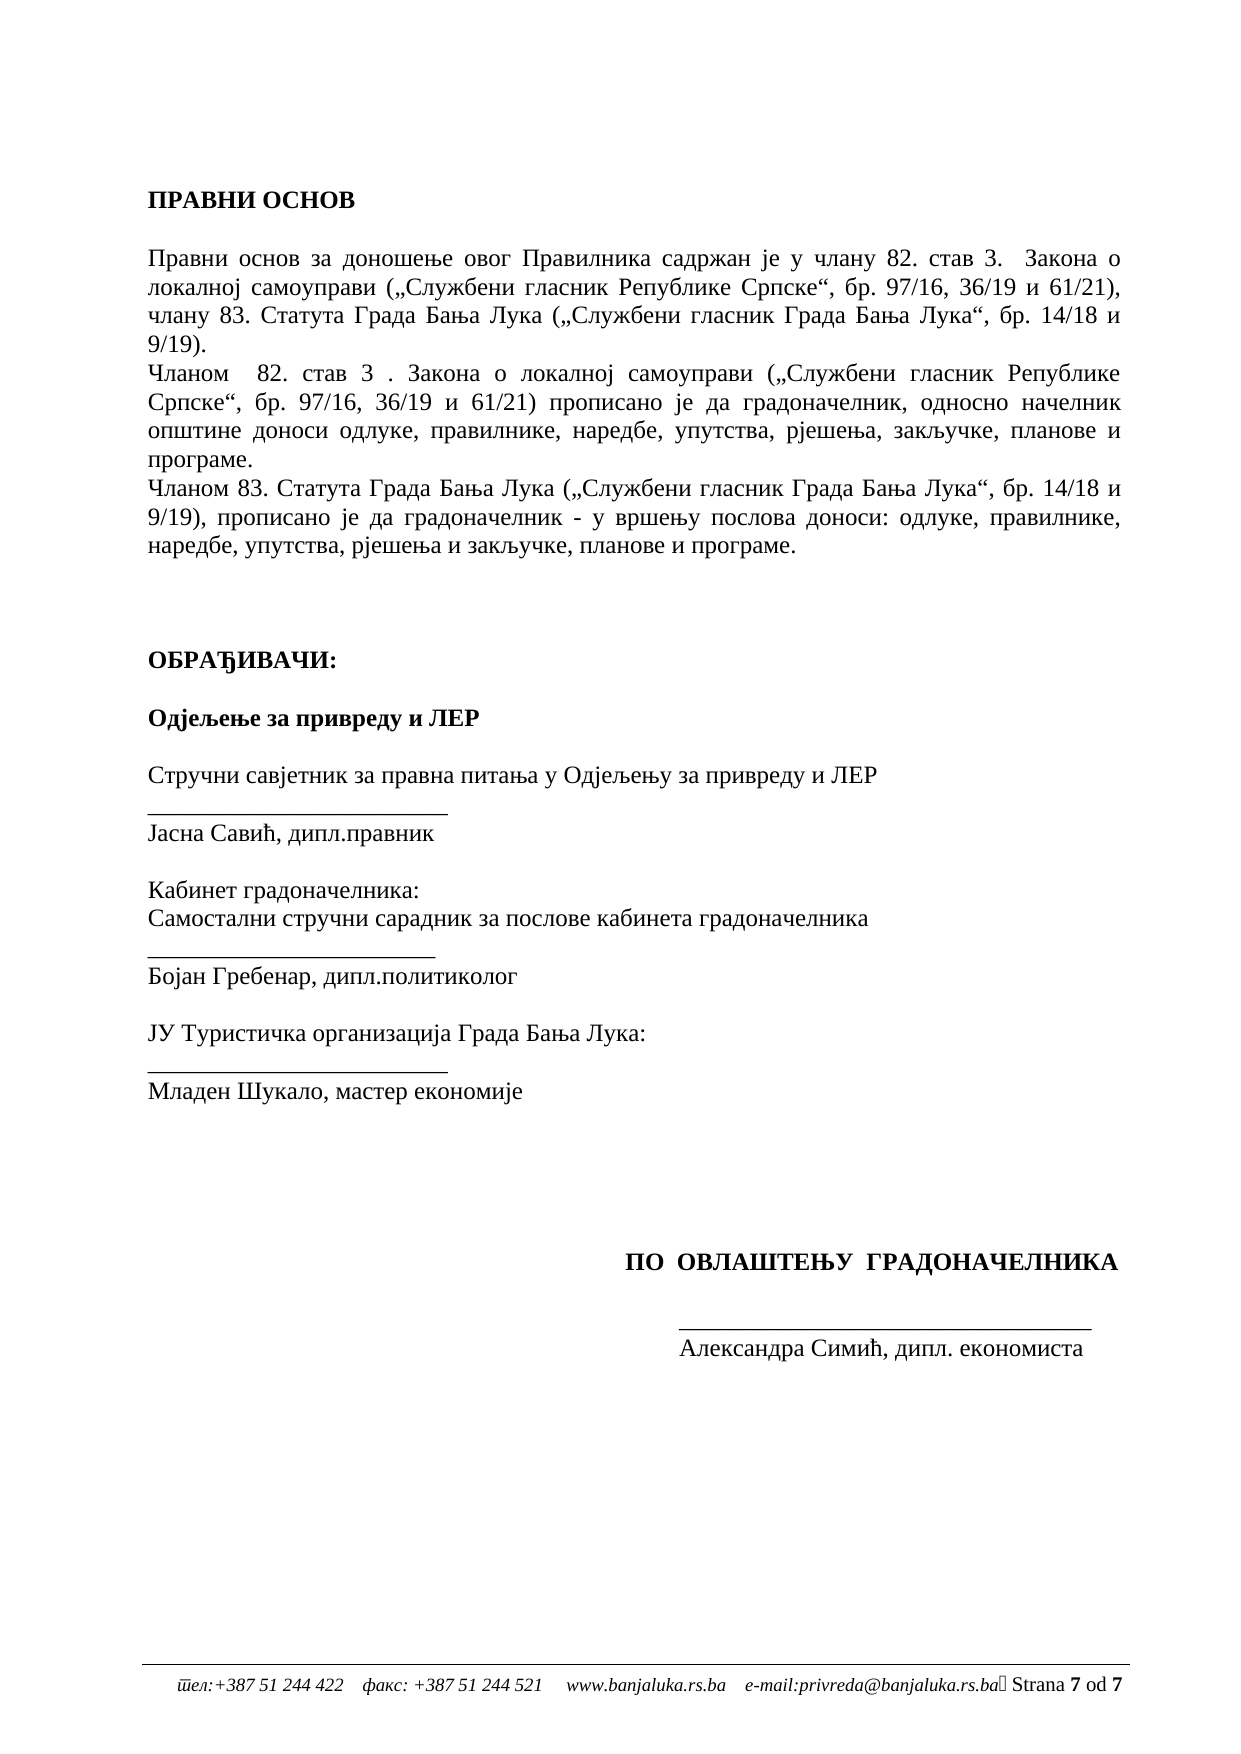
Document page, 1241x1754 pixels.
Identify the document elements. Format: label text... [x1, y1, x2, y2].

text Бојан Гребенар, дипл.политиколог [148, 961, 1122, 990]
text ________________________ [148, 1047, 1122, 1076]
text ПО ОВЛАШТЕЊУ ГРАДОНАЧЕЛНИКА [148, 1247, 1122, 1276]
text _________________________________ [148, 1304, 1122, 1333]
text Јасна Савић, дипл.правник [148, 818, 1122, 847]
text ________________________ [148, 789, 1122, 818]
text Одјељење за привреду и ЛЕР [148, 703, 1122, 732]
text Чланом 82. став 3 . Закона о локалној самоуправи („Службени гласник Републике Српске“, бр. 97/16, 36/19 и 61/21) прописано је да градоначелник, односно начелник општине доноси одлуке, правилнике, наредбе, упутства, рјешења, закључке, планове и програме. [148, 358, 1122, 473]
text Самостални стручни сарадник за послове кабинета градоначелника [148, 903, 1122, 932]
text Кабинет градоначелника: [148, 875, 1122, 903]
text Чланом 83. Статута Града Бања Лука („Службени гласник Града Бања Лука“, бр. 14/18 и 9/19), прописано је да градоначелник - у вршењу послова доноси: одлуке, правилнике, наредбе, упутства, рјешења и закључке, планове и програме. [148, 473, 1122, 559]
text ОБРАЂИВАЧИ: [148, 646, 1122, 674]
text Стручни савјетник за правна питања у Одјељењу за привреду и ЛЕР [148, 761, 1122, 789]
text ЈУ Туристичка организација Града Бања Лука: [148, 1018, 1122, 1047]
text Младен Шукало, мастер економије [148, 1076, 1122, 1105]
text Правни основ за доношење овог Правилника садржан је у члану 82. став 3. Закона о локалној самоуправи („Службени гласник Републике Српске“, бр. 97/16, 36/19 и 61/21), члану 83. Статута Града Бања Лука („Службени гласник Града Бања Лука“, бр. 14/18 и 9/19). [148, 243, 1122, 358]
text Александра Симић, дипл. економиста [148, 1333, 1122, 1362]
text _______________________ [148, 932, 1122, 961]
text ПРАВНИ ОСНОВ [148, 186, 1122, 214]
